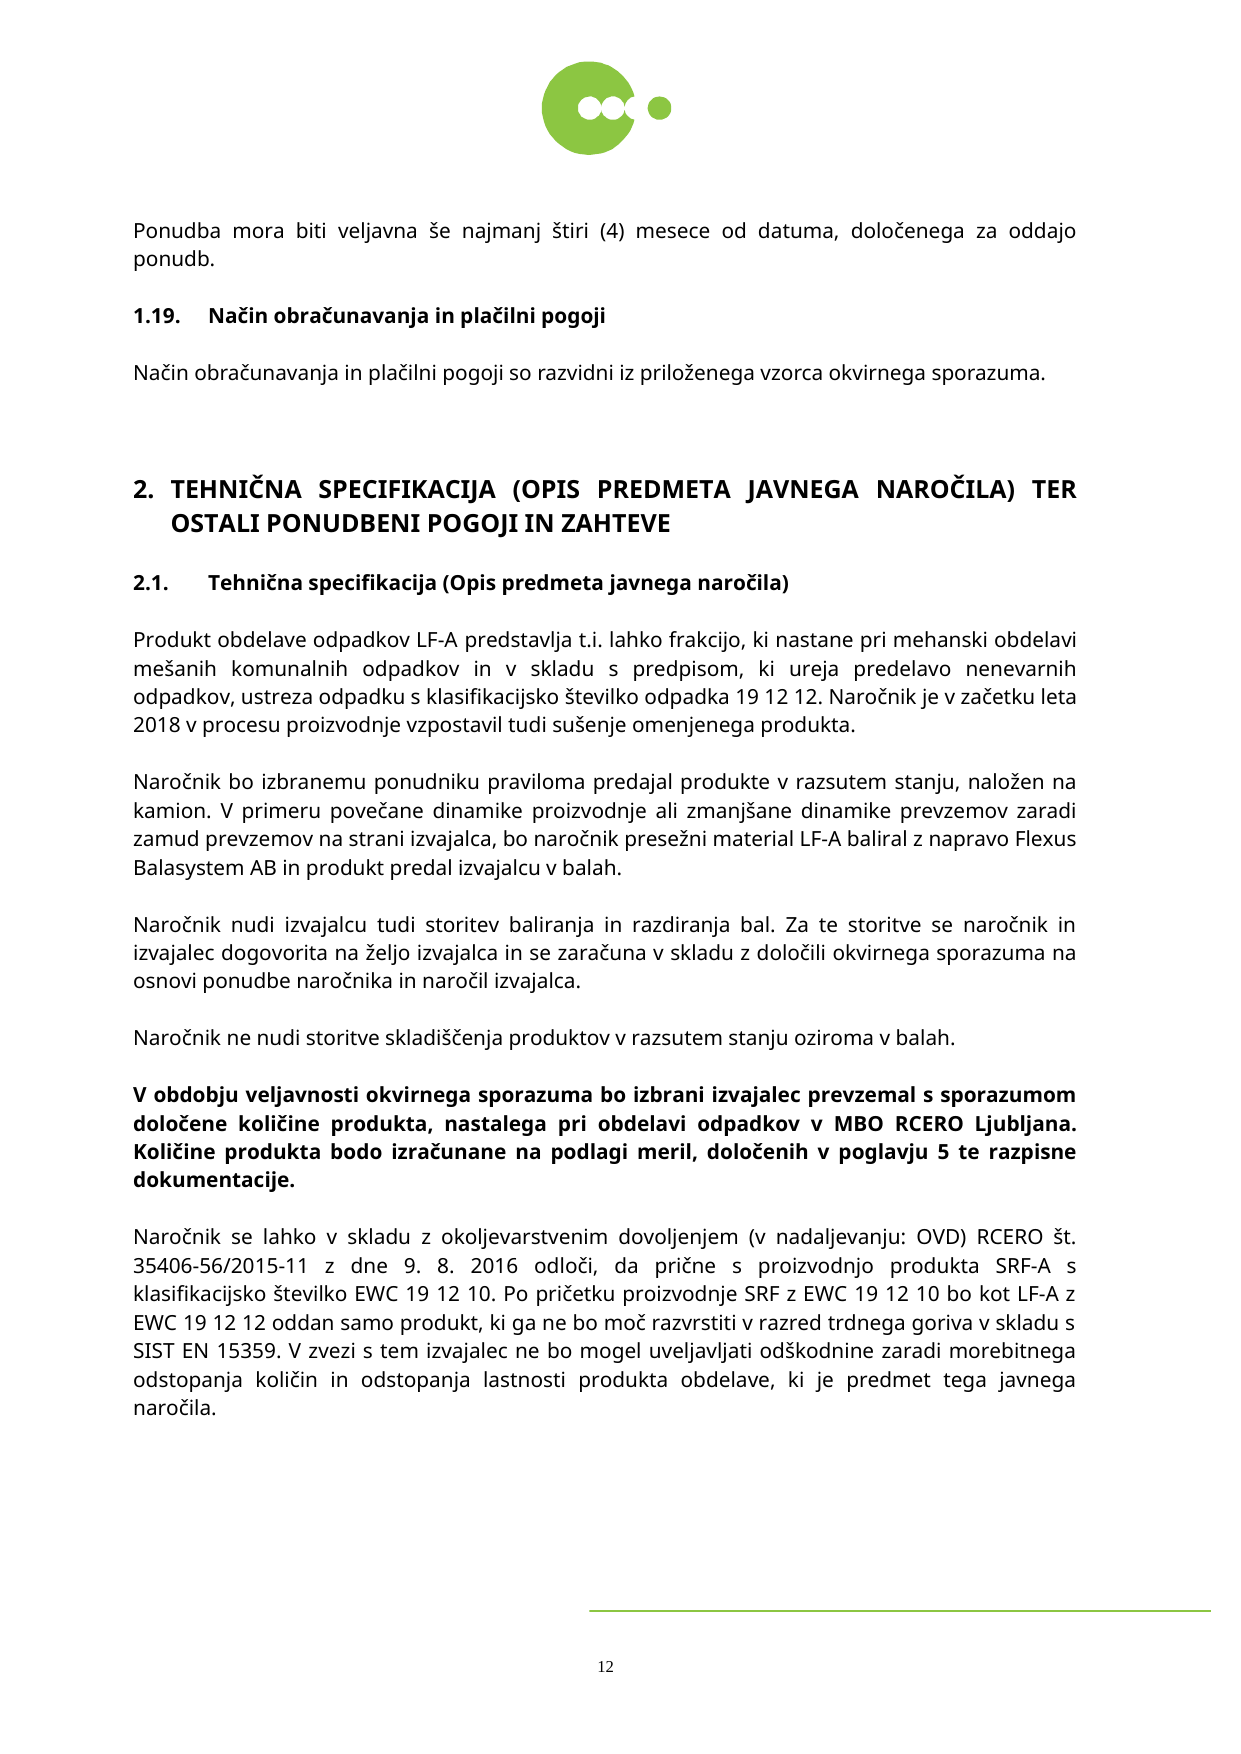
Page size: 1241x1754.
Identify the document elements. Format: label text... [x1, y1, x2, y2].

list Tehnična specifikacija (Opis predmeta javnega naročila) [133, 568, 1078, 597]
text Naročnik ne nudi storitve skladiščenja produktov v razsutem stanju oziroma v balah. [133, 1023, 1078, 1052]
text Naročnik bo izbranemu ponudniku praviloma predajal produkte v razsutem stanju, naložen na kamion. V primeru povečane dinamike proizvodnje ali zmanjšane dinamike prevzemov zaradi zamud prevzemov na strani izvajalca, bo naročnik presežni material LF-A baliral z napravo Flexus Balasystem AB in produkt predal izvajalcu v balah. [133, 767, 1078, 881]
text Produkt obdelave odpadkov LF-A predstavlja t.i. lahko frakcijo, ki nastane pri mehanski obdelavi mešanih komunalnih odpadkov in v skladu s predpisom, ki ureja predelavo nenevarnih odpadkov, ustreza odpadku s klasifikacijsko številko odpadka 19 12 12. Naročnik je v začetku leta 2018 v procesu proizvodnje vzpostavil tudi sušenje omenjenega produkta. [133, 625, 1078, 739]
list TEHNIČNA SPECIFIKACIJA (OPIS PREDMETA JAVNEGA NAROČILA) TER OSTALI PONUDBENI POGOJI IN ZAHTEVE [133, 472, 1078, 540]
text Naročnik nudi izvajalcu tudi storitev baliranja in razdiranja bal. Za te storitve se naročnik in izvajalec dogovorita na željo izvajalca in se zaračuna v skladu z določili okvirnega sporazuma na osnovi ponudbe naročnika in naročil izvajalca. [133, 910, 1078, 995]
text Način obračunavanja in plačilni pogoji so razvidni iz priloženega vzorca okvirnega sporazuma. [133, 358, 1078, 387]
text V obdobju veljavnosti okvirnega sporazuma bo izbrani izvajalec prevzemal s sporazumom določene količine produkta, nastalega pri obdelavi odpadkov v MBO RCERO Ljubljana. Količine produkta bodo izračunane na podlagi meril, določenih v poglavju 5 te razpisne dokumentacije. [133, 1080, 1078, 1194]
list Način obračunavanja in plačilni pogoji [133, 301, 1078, 330]
text Naročnik se lahko v skladu z okoljevarstvenim dovoljenjem (v nadaljevanju: OVD) RCERO št. 35406-56/2015-11 z dne 9. 8. 2016 odloči, da prične s proizvodnjo produkta SRF-A s klasifikacijsko številko EWC 19 12 10. Po pričetku proizvodnje SRF z EWC 19 12 10 bo kot LF-A z EWC 19 12 12 oddan samo produkt, ki ga ne bo moč razvrstiti v razred trdnega goriva v skladu s SIST EN 15359. V zvezi s tem izvajalec ne bo mogel uveljavljati odškodnine zaradi morebitnega odstopanja količin in odstopanja lastnosti produkta obdelave, ki je predmet tega javnega naročila. [133, 1222, 1078, 1422]
text Ponudba mora biti veljavna še najmanj štiri (4) mesece od datuma, določenega za oddajo ponudb. [133, 216, 1078, 273]
